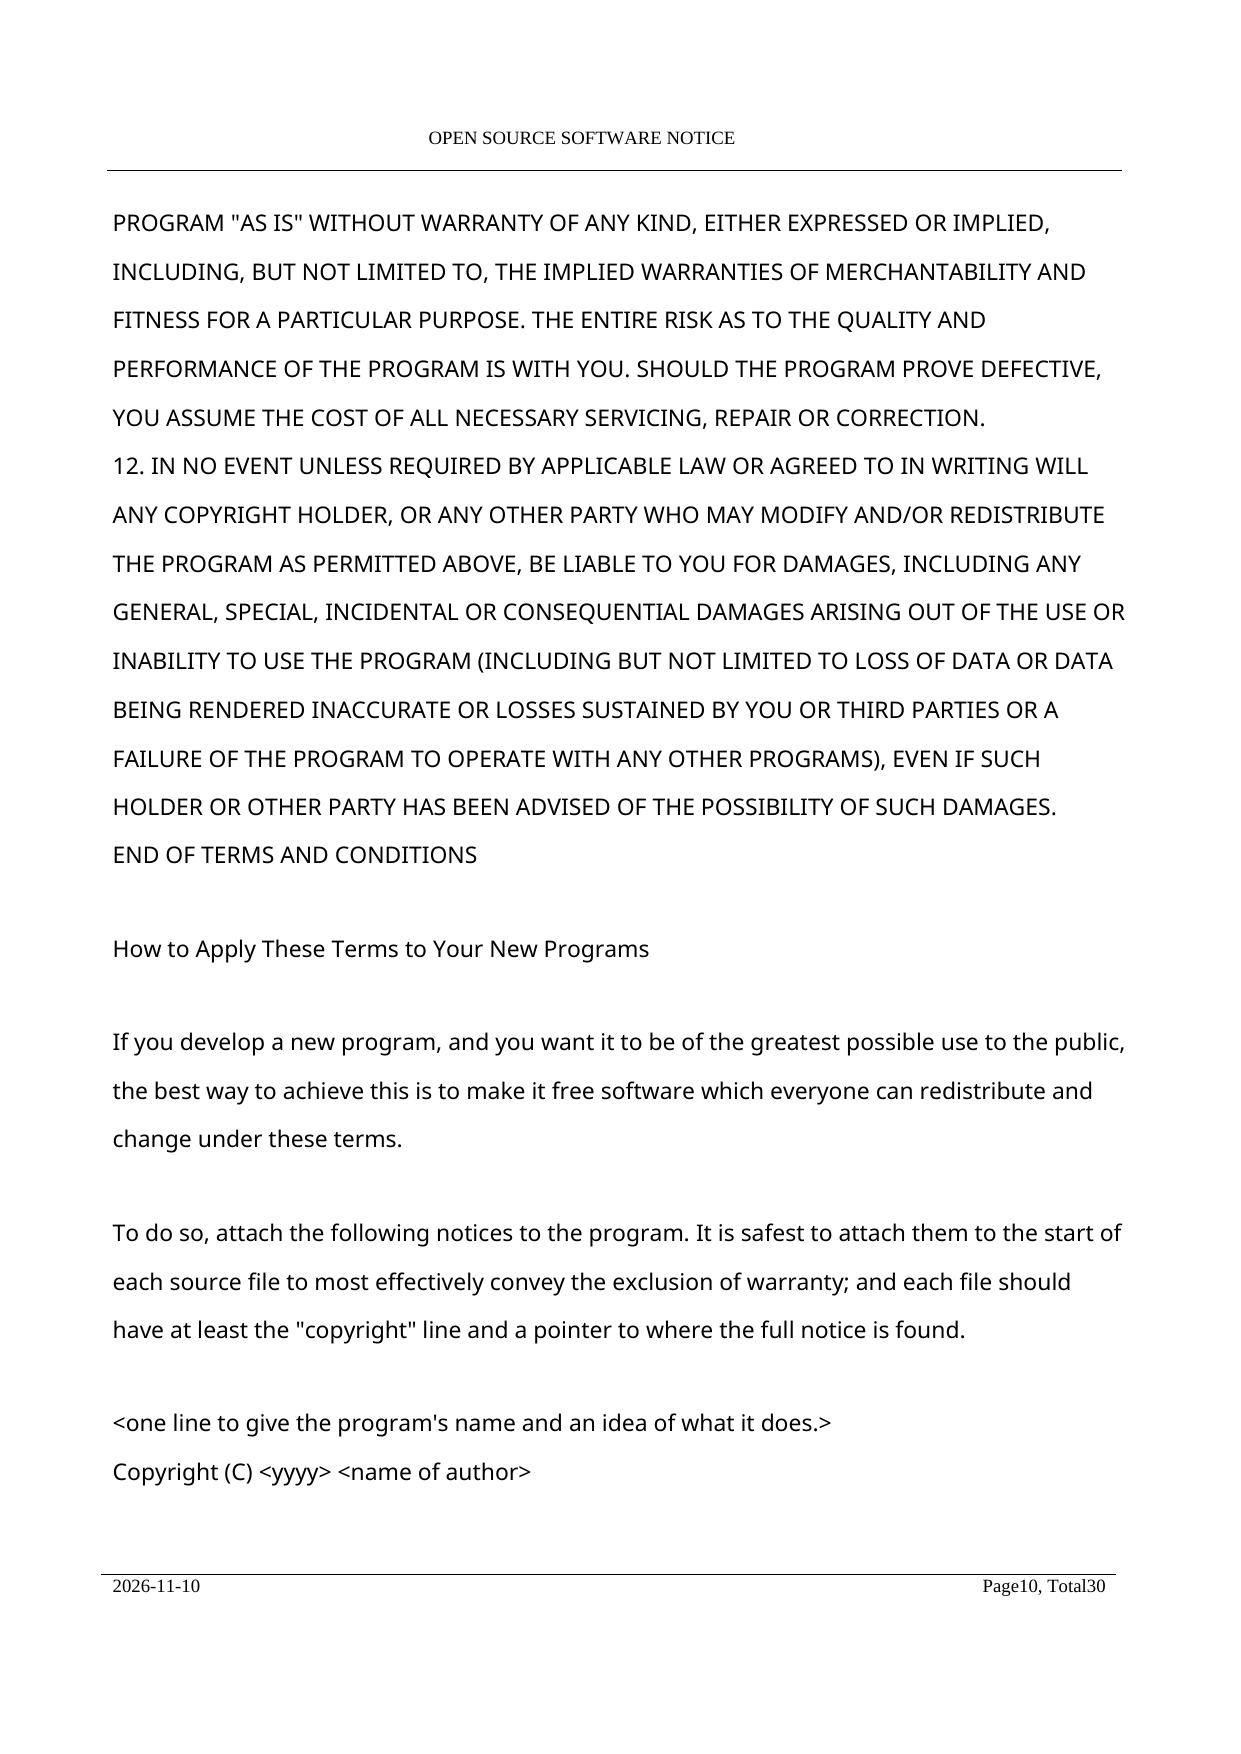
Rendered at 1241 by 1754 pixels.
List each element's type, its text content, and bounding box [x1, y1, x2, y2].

text How to Apply These Terms to Your New Programs [112, 932, 1128, 964]
text 12. IN NO EVENT UNLESS REQUIRED BY APPLICABLE LAW OR AGREED TO IN WRITING WILL ANY COPYRIGHT HOLDER, OR ANY OTHER PARTY WHO MAY MODIFY AND/OR REDISTRIBUTE THE PROGRAM AS PERMITTED ABOVE, BE LIABLE TO YOU FOR DAMAGES, INCLUDING ANY GENERAL, SPECIAL, INCIDENTAL OR CONSEQUENTIAL DAMAGES ARISING OUT OF THE USE OR INABILITY TO USE THE PROGRAM (INCLUDING BUT NOT LIMITED TO LOSS OF DATA OR DATA BEING RENDERED INACCURATE OR LOSSES SUSTAINED BY YOU OR THIRD PARTIES OR A FAILURE OF THE PROGRAM TO OPERATE WITH ANY OTHER PROGRAMS), EVEN IF SUCH HOLDER OR OTHER PARTY HAS BEEN ADVISED OF THE POSSIBILITY OF SUCH DAMAGES. [112, 449, 1128, 823]
text END OF TERMS AND CONDITIONS [112, 839, 1128, 871]
text Copyright (C) <yyyy> <name of author> [112, 1455, 1128, 1487]
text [112, 206, 1128, 434]
text To do so, attach the following notices to the program. It is safest to attach them to the start of each source file to most effectively convey the exclusion of warranty; and each file should have at least the "copyright" line and a pointer to where the full notice is found. [112, 1216, 1128, 1346]
text <one line to give the program's name and an idea of what it does.> [112, 1407, 1128, 1439]
text If you develop a new program, and you want it to be of the greatest possible use to the public, the best way to achieve this is to make it free software which everyone can redistribute and change under these terms. [112, 1025, 1128, 1155]
